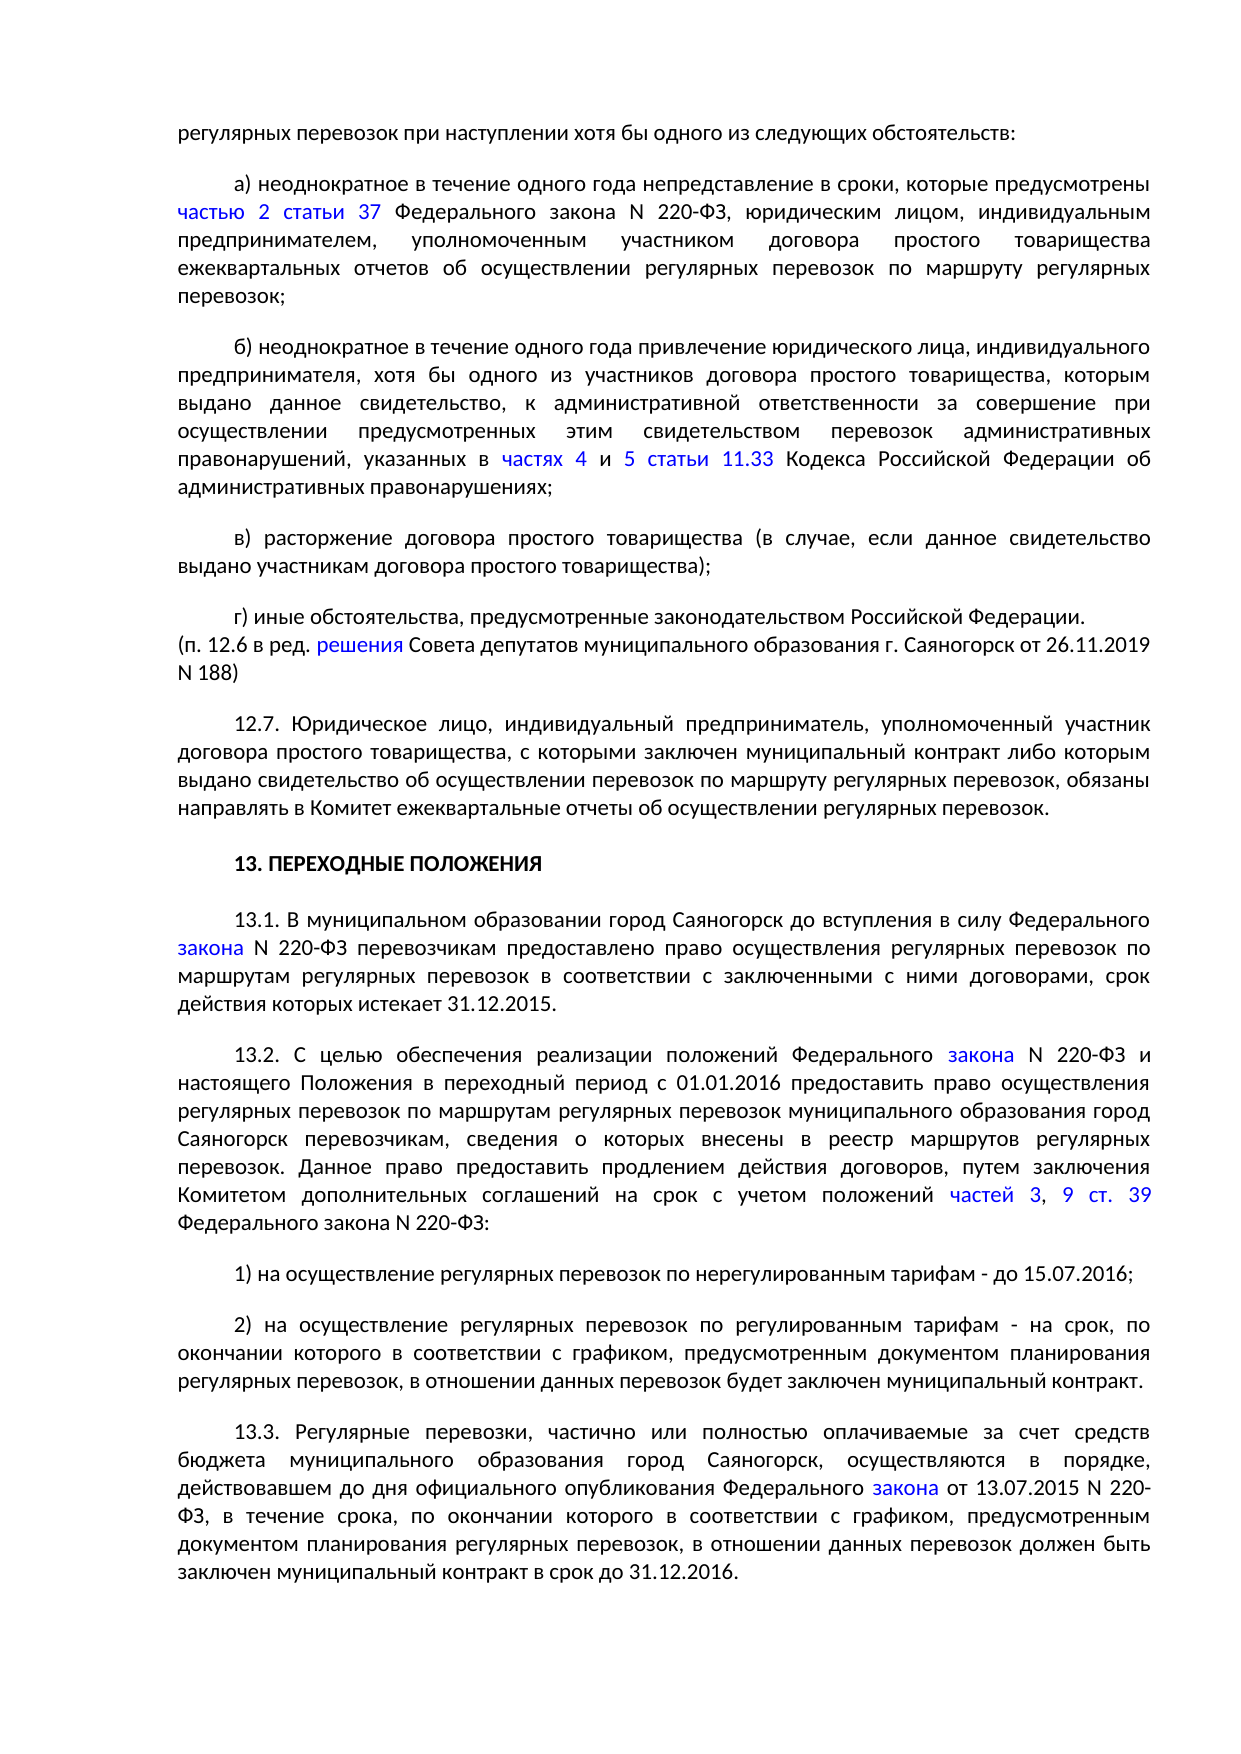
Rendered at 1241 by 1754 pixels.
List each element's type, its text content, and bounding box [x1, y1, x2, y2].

text (п. 12.6 в ред. решения Совета депутатов муниципального образования г. Саяногорск от 26.11.2019 N 188) [177, 630, 1152, 686]
text 13.3. Регулярные перевозки, частично или полностью оплачиваемые за счет средств бюджета муниципального образования город Саяногорск, осуществляются в порядке, действовавшем до дня официального опубликования Федерального закона от 13.07.2015 N 220-ФЗ, в течение срока, по окончании которого в соответствии с графиком, предусмотренным документом планирования регулярных перевозок, в отношении данных перевозок должен быть заключен муниципальный контракт в срок до 31.12.2016. [177, 1417, 1152, 1585]
text 13.2. С целью обеспечения реализации положений Федерального закона N 220-ФЗ и настоящего Положения в переходный период с 01.01.2016 предоставить право осуществления регулярных перевозок по маршрутам регулярных перевозок муниципального образования город Саяногорск перевозчикам, сведения о которых внесены в реестр маршрутов регулярных перевозок. Данное право предоставить продлением действия договоров, путем заключения Комитетом дополнительных соглашений на срок с учетом положений частей 3, 9 ст. 39 Федерального закона N 220-ФЗ: [177, 1040, 1152, 1236]
text а) неоднократное в течение одного года непредставление в сроки, которые предусмотрены частью 2 статьи 37 Федерального закона N 220-ФЗ, юридическим лицом, индивидуальным предпринимателем, уполномоченным участником договора простого товарищества ежеквартальных отчетов об осуществлении регулярных перевозок по маршруту регулярных перевозок; [177, 169, 1152, 309]
text 13.1. В муниципальном образовании город Саяногорск до вступления в силу Федерального закона N 220-ФЗ перевозчикам предоставлено право осуществления регулярных перевозок по маршрутам регулярных перевозок в соответствии с заключенными с ними договорами, срок действия которых истекает 31.12.2015. [177, 905, 1152, 1017]
text в) расторжение договора простого товарищества (в случае, если данное свидетельство выдано участникам договора простого товарищества); [177, 523, 1152, 579]
text 2) на осуществление регулярных перевозок по регулированным тарифам - на срок, по окончании которого в соответствии с графиком, предусмотренным документом планирования регулярных перевозок, в отношении данных перевозок будет заключен муниципальный контракт. [177, 1310, 1152, 1394]
text г) иные обстоятельства, предусмотренные законодательством Российской Федерации. [177, 602, 1152, 630]
text 12.7. Юридическое лицо, индивидуальный предприниматель, уполномоченный участник договора простого товарищества, с которыми заключен муниципальный контракт либо которым выдано свидетельство об осуществлении перевозок по маршруту регулярных перевозок, обязаны направлять в Комитет ежеквартальные отчеты об осуществлении регулярных перевозок. [177, 709, 1152, 821]
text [177, 118, 1152, 146]
title 13. ПЕРЕХОДНЫЕ ПОЛОЖЕНИЯ [177, 849, 1152, 877]
text б) неоднократное в течение одного года привлечение юридического лица, индивидуального предпринимателя, хотя бы одного из участников договора простого товарищества, которым выдано данное свидетельство, к административной ответственности за совершение при осуществлении предусмотренных этим свидетельством перевозок административных правонарушений, указанных в частях 4 и 5 статьи 11.33 Кодекса Российской Федерации об административных правонарушениях; [177, 332, 1152, 500]
text 1) на осуществление регулярных перевозок по нерегулированным тарифам - до 15.07.2016; [177, 1259, 1152, 1287]
